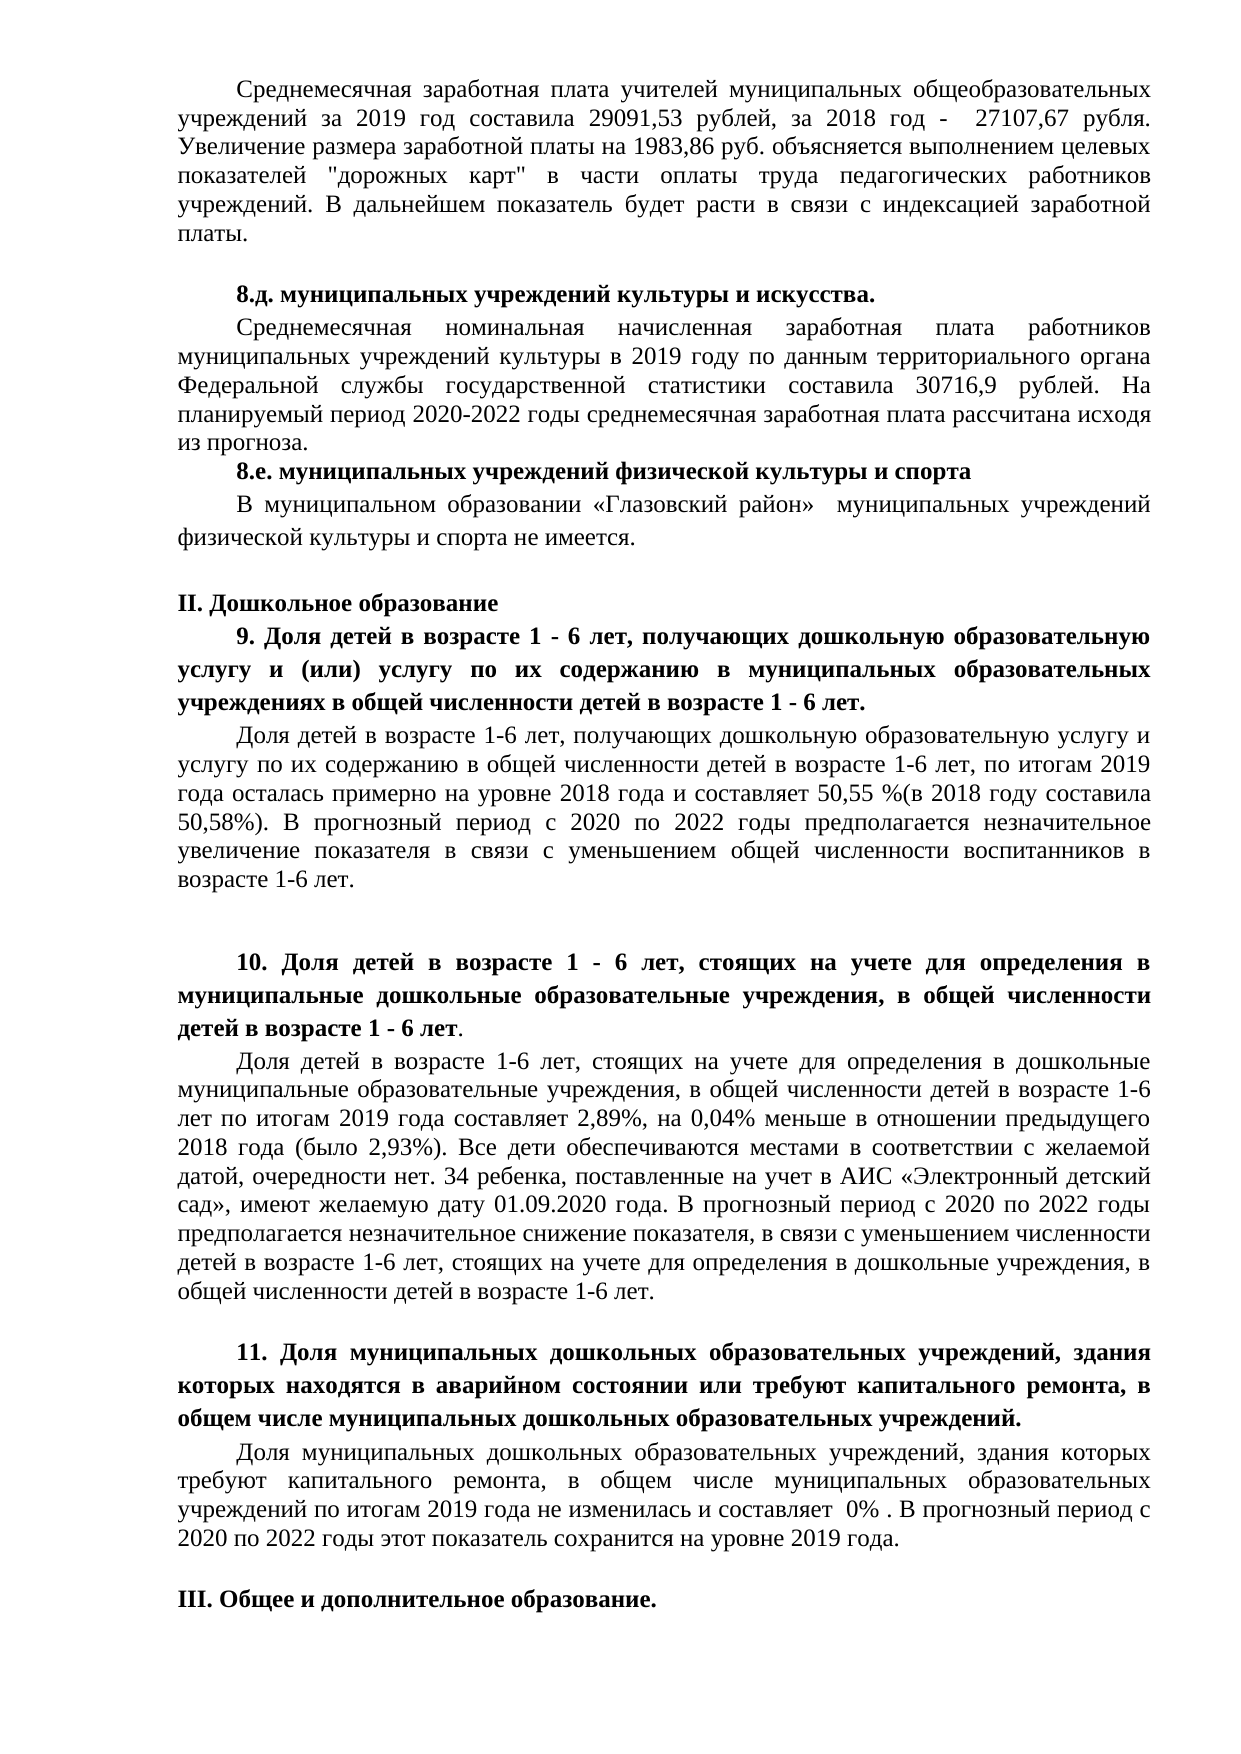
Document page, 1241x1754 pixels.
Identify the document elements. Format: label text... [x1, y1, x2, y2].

text III. Общее и дополнительное образование. [177, 1584, 1152, 1613]
text 8.д. муниципальных учреждений культуры и искусства. [177, 279, 1152, 308]
text 8.е. муниципальных учреждений физической культуры и спорта [177, 456, 1152, 485]
text В муниципальном образовании «Глазовский район» муниципальных учреждений физической культуры и спорта не имеется. [177, 489, 1152, 551]
text Доля детей в возрасте 1-6 лет, получающих дошкольную образовательную услугу и услугу по их содержанию в общей численности детей в возрасте 1-6 лет, по итогам 2019 года осталась примерно на уровне 2018 года и составляет 50,55 %(в 2018 году составила 50,58%). В прогнозный период с 2020 по 2022 годы предполагается незначительное увеличение показателя в связи с уменьшением общей численности воспитанников в возрасте 1-6 лет. [177, 720, 1152, 893]
text 10. Доля детей в возрасте 1 - 6 лет, стоящих на учете для определения в муниципальные дошкольные образовательные учреждения, в общей численности детей в возрасте 1 - 6 лет. [177, 947, 1152, 1041]
text Доля муниципальных дошкольных образовательных учреждений, здания которых требуют капитального ремонта, в общем числе муниципальных образовательных учреждений по итогам 2019 года не изменилась и составляет 0% . В прогнозный период с 2020 по 2022 годы этот показатель сохранится на уровне 2019 года. [177, 1437, 1152, 1552]
text II. Дошкольное образование [177, 588, 1152, 617]
text Среднемесячная номинальная начисленная заработная плата работников муниципальных учреждений культуры в 2019 году по данным территориального органа Федеральной службы государственной статистики составила 30716,9 рублей. На планируемый период 2020-2022 годы среднемесячная заработная плата рассчитана исходя из прогноза. [177, 312, 1152, 456]
text Среднемесячная заработная плата учителей муниципальных общеобразовательных учреждений за 2019 год составила 29091,53 рублей, за 2018 год - 27107,67 рубля. Увеличение размера заработной платы на 1983,86 руб. объясняется выполнением целевых показателей "дорожных карт" в части оплаты труда педагогических работников учреждений. В дальнейшем показатель будет расти в связи с индексацией заработной платы. [177, 74, 1152, 246]
text 11. Доля муниципальных дошкольных образовательных учреждений, здания которых находятся в аварийном состоянии или требуют капитального ремонта, в общем числе муниципальных дошкольных образовательных учреждений. [177, 1337, 1152, 1432]
text 9. Доля детей в возрасте 1 - 6 лет, получающих дошкольную образовательную услугу и (или) услугу по их содержанию в муниципальных образовательных учреждениях в общей численности детей в возрасте 1 - 6 лет. [177, 621, 1152, 716]
text Доля детей в возрасте 1-6 лет, стоящих на учете для определения в дошкольные муниципальные образовательные учреждения, в общей численности детей в возрасте 1-6 лет по итогам 2019 года составляет 2,89%, на 0,04% меньше в отношении предыдущего 2018 года (было 2,93%). Все дети обеспечиваются местами в соответствии с желаемой датой, очередности нет. 34 ребенка, поставленные на учет в АИС «Электронный детский сад», имеют желаемую дату 01.09.2020 года. В прогнозный период с 2020 по 2022 годы предполагается незначительное снижение показателя, в связи с уменьшением численности детей в возрасте 1-6 лет, стоящих на учете для определения в дошкольные учреждения, в общей численности детей в возрасте 1-6 лет. [177, 1046, 1152, 1304]
